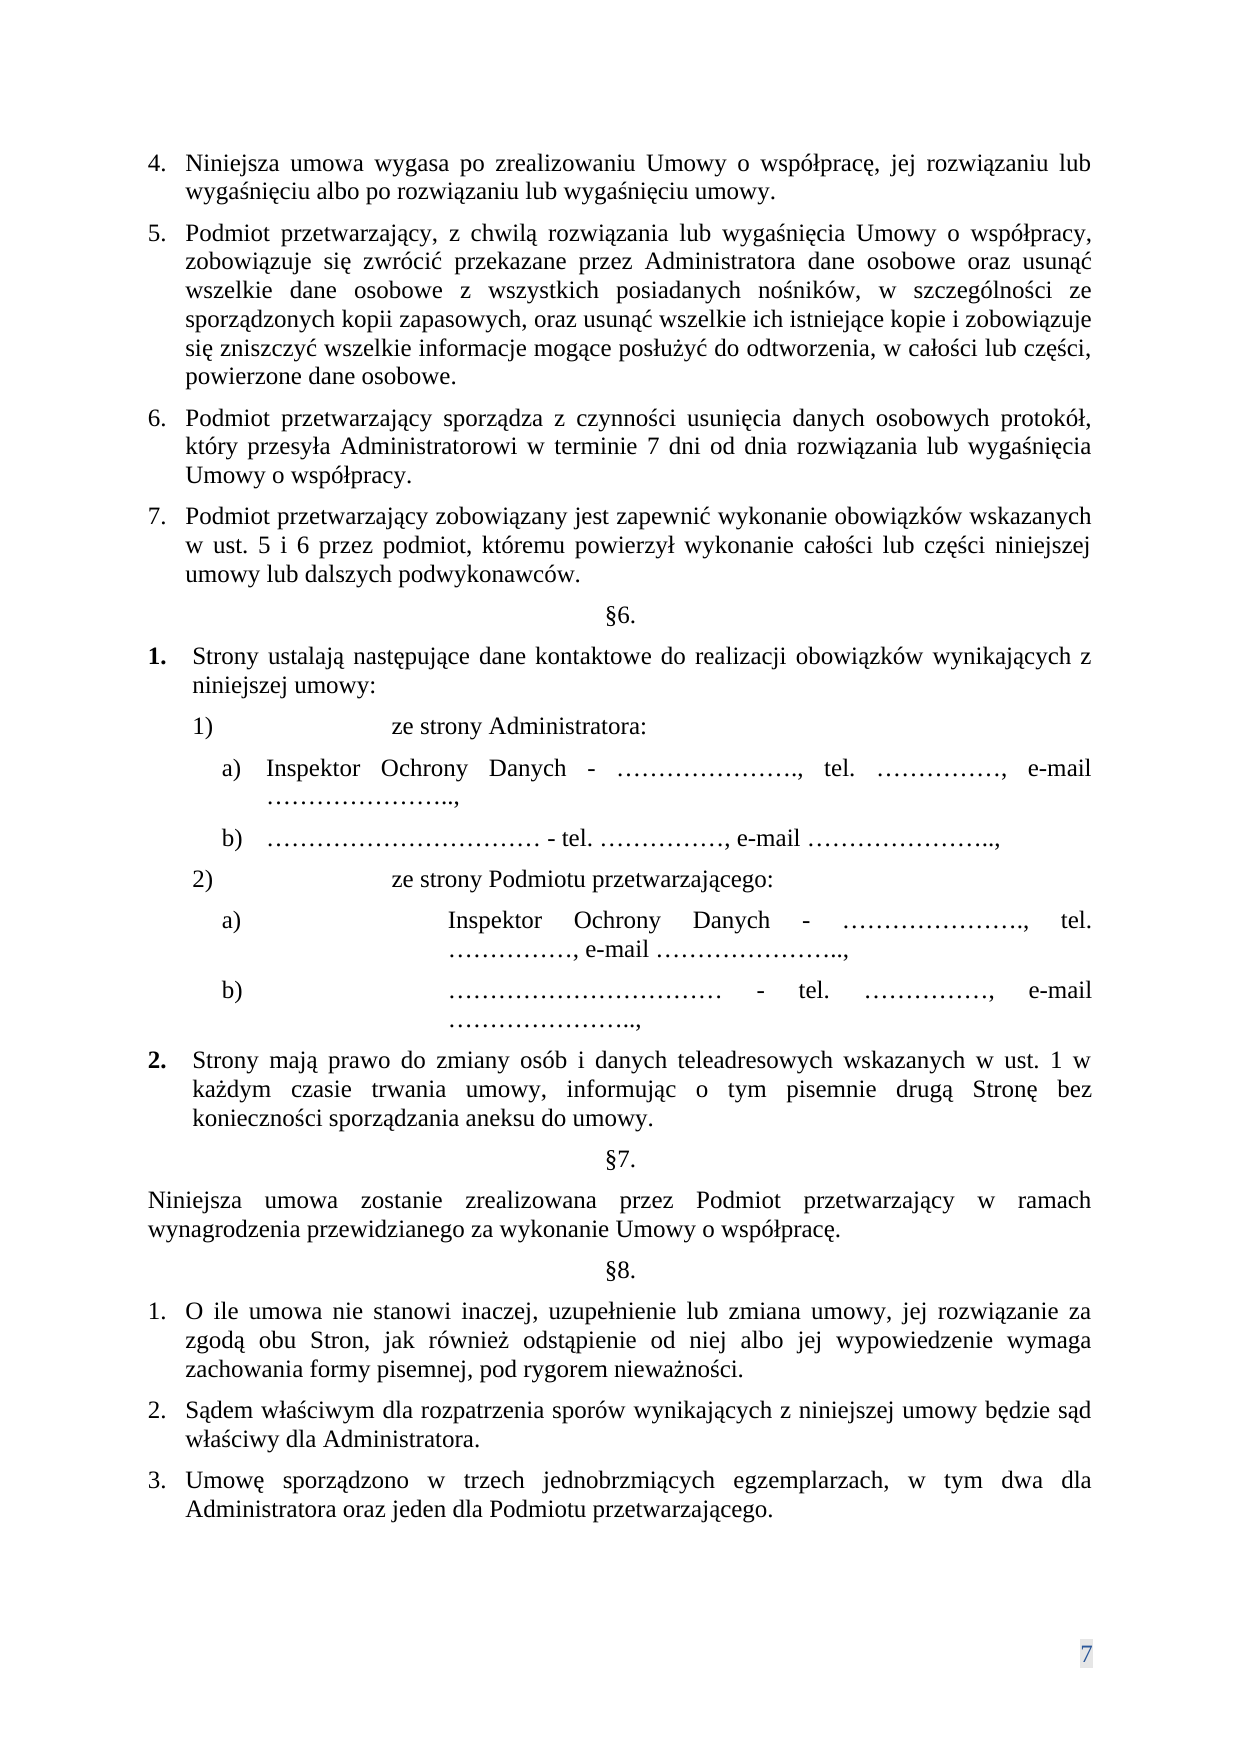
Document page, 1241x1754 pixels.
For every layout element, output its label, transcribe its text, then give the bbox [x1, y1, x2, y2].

list Inspektor Ochrony Danych - …………………., tel. ……………, e-mail ………………….., [222, 905, 1092, 963]
text §6. [148, 600, 1092, 629]
list Inspektor Ochrony Danych - …………………., tel. ……………, e-mail ………………….., [222, 753, 1092, 810]
list ze strony Podmiotu przetwarzającego: [192, 864, 1092, 893]
list Podmiot przetwarzający zobowiązany jest zapewnić wykonanie obowiązków wskazanych w ust. 5 i 6 przez podmiot, któremu powierzył wykonanie całości lub części niniejszej umowy lub dalszych podwykonawców. [148, 501, 1092, 588]
text §7. [148, 1144, 1092, 1173]
list Sądem właściwym dla rozpatrzenia sporów wynikających z niniejszej umowy będzie sąd właściwy dla Administratora. [148, 1395, 1092, 1453]
text §8. [148, 1255, 1092, 1284]
list O ile umowa nie stanowi inaczej, uzupełnienie lub zmiana umowy, jej rozwiązanie za zgodą obu Stron, jak również odstąpienie od niej albo jej wypowiedzenie wymaga zachowania formy pisemnej, pod rygorem nieważności. [148, 1296, 1092, 1383]
list Strony mają prawo do zmiany osób i danych teleadresowych wskazanych w ust. 1 w każdym czasie trwania umowy, informując o tym pisemnie drugą Stronę bez konieczności sporządzania aneksu do umowy. [148, 1045, 1092, 1131]
list Podmiot przetwarzający sporządza z czynności usunięcia danych osobowych protokół, który przesyła Administratorowi w terminie 7 dni od dnia rozwiązania lub wygaśnięcia Umowy o współpracy. [148, 403, 1092, 489]
list …………………………… - tel. ……………, e-mail ………………….., [222, 823, 1092, 851]
text Niniejsza umowa zostanie zrealizowana przez Podmiot przetwarzający w ramach wynagrodzenia przewidzianego za wykonanie Umowy o współpracę. [148, 1185, 1092, 1243]
list Strony ustalają następujące dane kontaktowe do realizacji obowiązków wynikających z niniejszej umowy: [148, 641, 1092, 699]
list Niniejsza umowa wygasa po zrealizowaniu Umowy o współpracę, jej rozwiązaniu lub wygaśnięciu albo po rozwiązaniu lub wygaśnięciu umowy. [148, 148, 1092, 205]
list ze strony Administratora: [192, 711, 1092, 740]
list …………………………… - tel. ……………, e-mail ………………….., [222, 975, 1092, 1033]
list Podmiot przetwarzający, z chwilą rozwiązania lub wygaśnięcia Umowy o współpracy, zobowiązuje się zwrócić przekazane przez Administratora dane osobowe oraz usunąć wszelkie dane osobowe z wszystkich posiadanych nośników, w szczególności ze sporządzonych kopii zapasowych, oraz usunąć wszelkie ich istniejące kopie i zobowiązuje się zniszczyć wszelkie informacje mogące posłużyć do odtworzenia, w całości lub części, powierzone dane osobowe. [148, 218, 1092, 390]
list Umowę sporządzono w trzech jednobrzmiących egzemplarzach, w tym dwa dla Administratora oraz jeden dla Podmiotu przetwarzającego. [148, 1465, 1092, 1523]
